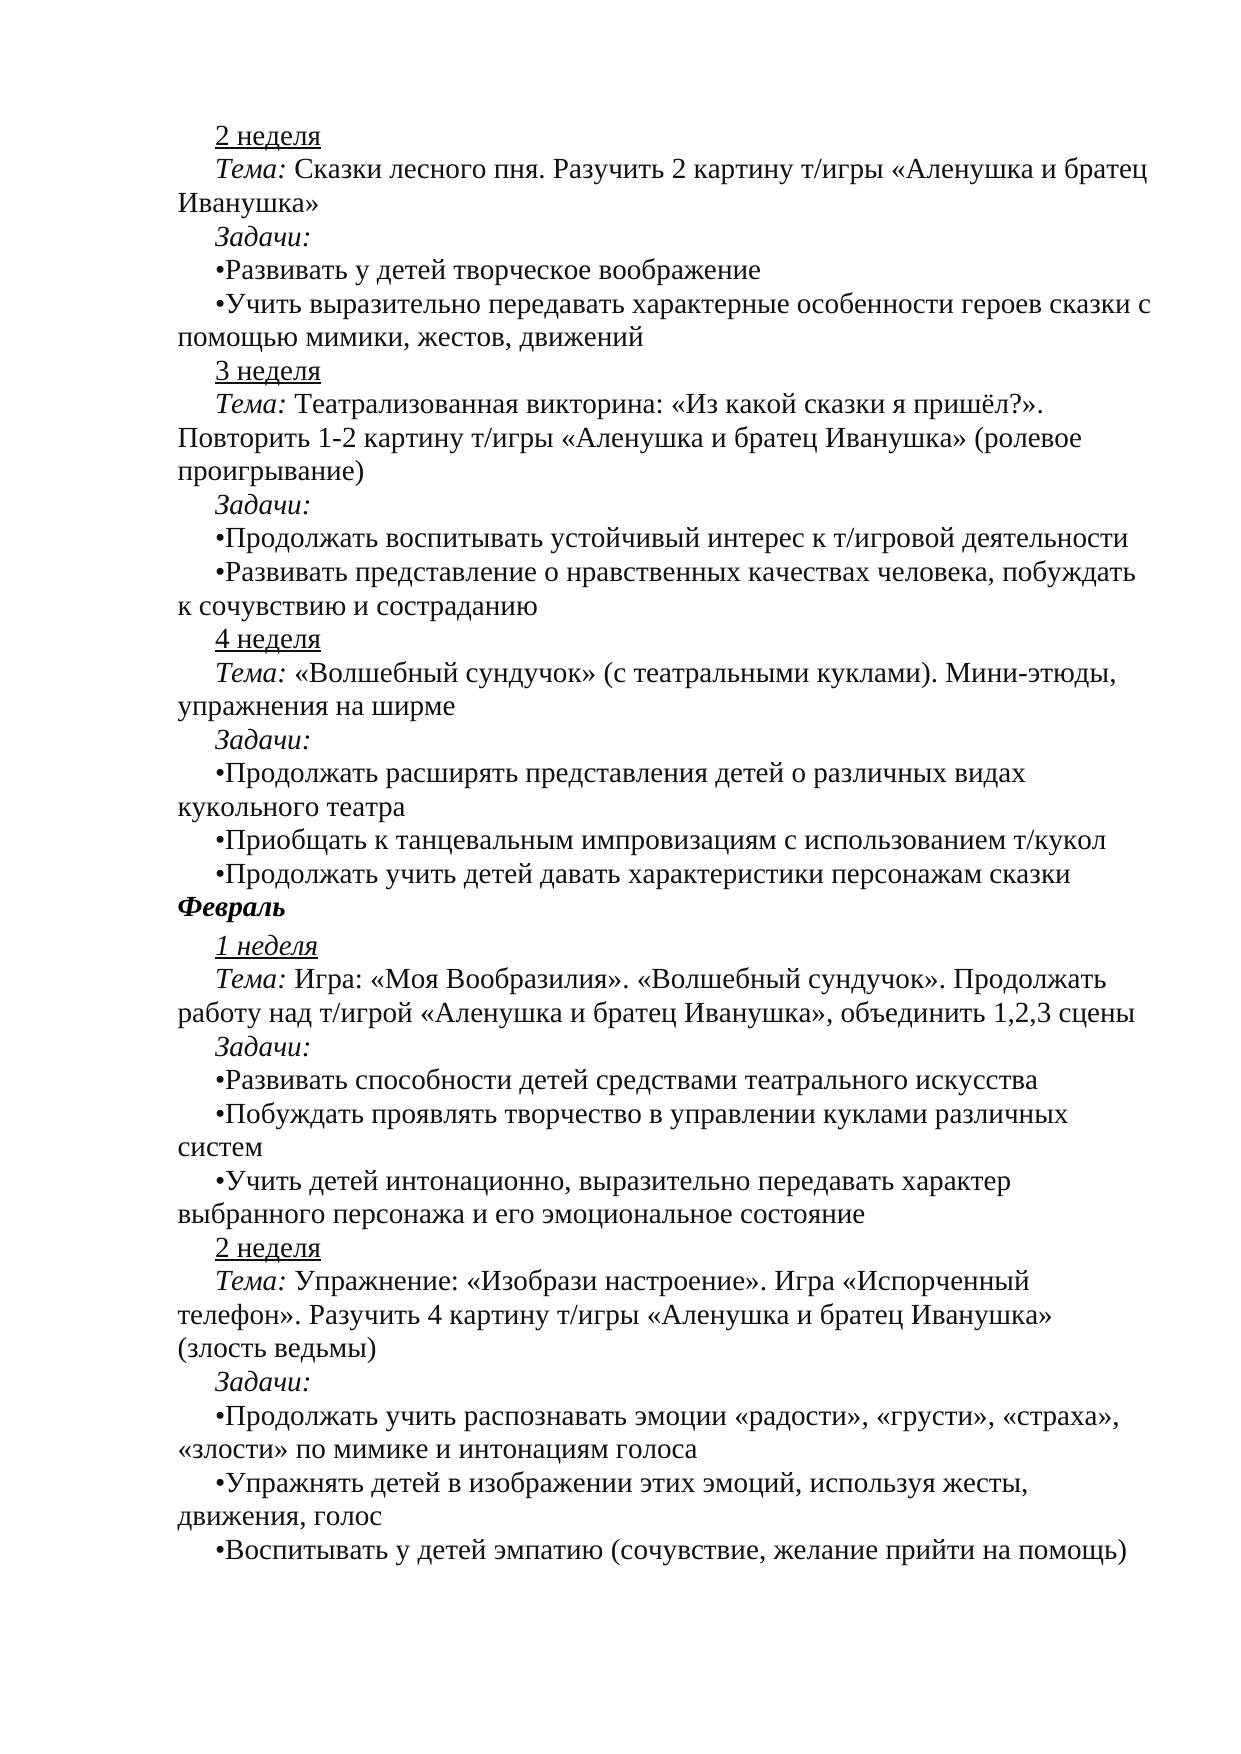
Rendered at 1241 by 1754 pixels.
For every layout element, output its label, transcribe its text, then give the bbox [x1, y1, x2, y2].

text •Продолжать учить детей давать характеристики персонажам сказки [177, 856, 1152, 889]
text Тема: Игра: «Моя Вообразилия». «Волшебный сундучок». Продолжать работу над т/игрой «Аленушка и братец Иванушка», объединить 1,2,3 сцены [177, 962, 1152, 1029]
text 3 неделя [177, 353, 1152, 386]
text •Упражнять детей в изображении этих эмоций, используя жесты, движения, голос [177, 1465, 1152, 1532]
text •Воспитывать у детей эмпатию (сочувствие, желание прийти на помощь) [177, 1532, 1152, 1565]
text •Побуждать проявлять творчество в управлении куклами различных систем [177, 1096, 1152, 1163]
text Задачи: [177, 722, 1152, 755]
text •Продолжать учить распознавать эмоции «радости», «грусти», «страха», «злости» по мимике и интонациям голоса [177, 1398, 1152, 1465]
text Тема: Упражнение: «Изобрази настроение». Игра «Испорченный телефон». Разучить 4 картину т/игры «Аленушка и братец Иванушка» (злость ведьмы) [177, 1263, 1152, 1364]
text •Развивать у детей творческое воображение [177, 252, 1152, 286]
text •Развивать представление о нравственных качествах человека, побуждать к сочувствию и состраданию [177, 554, 1152, 621]
text 4 неделя [177, 621, 1152, 655]
text Задачи: [177, 1364, 1152, 1398]
text •Развивать способности детей средствами театрального искусства [177, 1062, 1152, 1096]
text 2 неделя [177, 118, 1152, 152]
subtitle Февраль [177, 889, 1152, 923]
text Задачи: [177, 487, 1152, 521]
text •Приобщать к танцевальным импровизациям с использованием т/кукол [177, 822, 1152, 856]
text •Учить детей интонационно, выразительно передавать характер выбранного персонажа и его эмоциональное состояние [177, 1163, 1152, 1230]
text •Продолжать расширять представления детей о различных видах кукольного театра [177, 755, 1152, 822]
text Тема: Театрализованная викторина: «Из какой сказки я пришёл?». Повторить 1-2 картину т/игры «Аленушка и братец Иванушка» (ролевое проигрывание) [177, 386, 1152, 487]
text Тема: Сказки лесного пня. Разучить 2 картину т/игры «Аленушка и братец Иванушка» [177, 152, 1152, 219]
text Задачи: [177, 219, 1152, 252]
text Задачи: [177, 1029, 1152, 1062]
text Тема: «Волшебный сундучок» (с театральными куклами). Мини-этюды, упражнения на ширме [177, 655, 1152, 722]
text •Учить выразительно передавать характерные особенности героев сказки с помощью мимики, жестов, движений [177, 286, 1152, 353]
text 1 неделя [177, 928, 1152, 962]
text •Продолжать воспитывать устойчивый интерес к т/игровой деятельности [177, 521, 1152, 554]
text 2 неделя [177, 1230, 1152, 1263]
